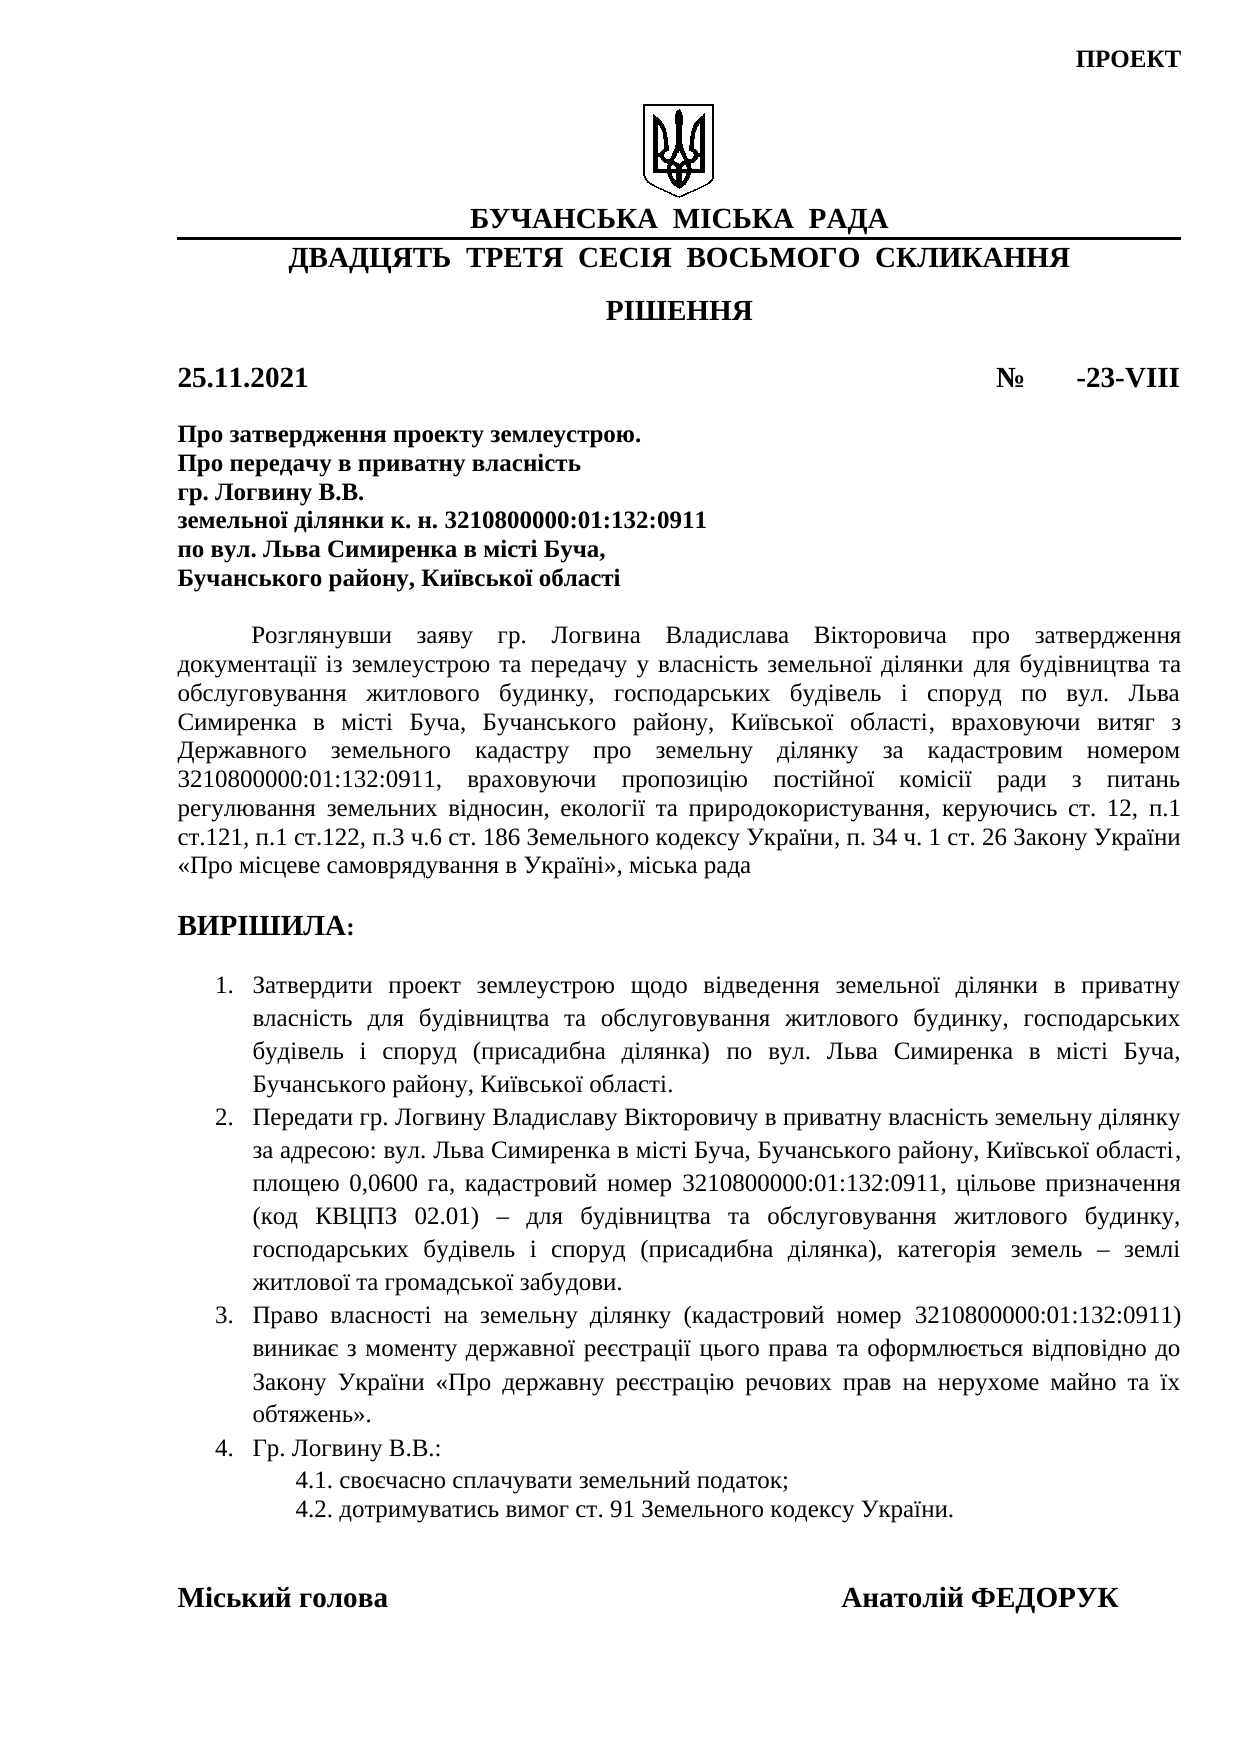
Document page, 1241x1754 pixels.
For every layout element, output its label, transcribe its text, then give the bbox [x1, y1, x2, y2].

text Розглянувши заяву гр. Логвина Владислава Вікторовича про затвердження документації із землеустрою та передачу у власність земельної ділянки для будівництва та обслуговування житлового будинку, господарських будівель і споруд по вул. Льва Симиренка в місті Буча, Бучанського району, Київської області, враховуючи витяг з Державного земельного кадастру про земельну ділянку за кадастровим номером 3210800000:01:132:0911, враховуючи пропозицію постійної комісії ради з питань регулювання земельних відносин, екології та природокористування, керуючись ст. 12, п.1 ст.121, п.1 ст.122, п.3 ч.6 ст. 186 Земельного кодексу України, п. 34 ч. 1 ст. 26 Закону України «Про місцеве самоврядування в Україні», міська рада [177, 621, 1181, 879]
text ДВАДЦЯТЬ ТРЕТЯ СЕСІЯ ВОСЬМОГО СКЛИКАННЯ [177, 240, 1181, 274]
text Про затвердження проекту землеустрою. [177, 419, 1181, 448]
list Затвердити проект землеустрою щодо відведення земельної ділянки в приватну власність для будівництва та обслуговування житлового будинку, господарських будівель і споруд (присадибна ділянка) по вул. Льва Симиренка в місті Буча, Бучанського району, Київської області. [215, 970, 1181, 1098]
list Право власності на земельну ділянку (кадастровий номер 3210800000:01:132:0911) виникає з моменту державної реєстрації цього права та оформлюється відповідно до Закону України «Про державну реєстрацію речових прав на нерухоме майно та їх обтяжень». [215, 1301, 1181, 1428]
text Бучанського району, Київської області [177, 563, 1181, 592]
text РІШЕННЯ [177, 293, 1181, 326]
text гр. Логвину В.В. [177, 477, 1181, 506]
text Про передачу в приватну власність [177, 448, 1181, 477]
text Міський голова Анатолій ФЕДОРУК [177, 1581, 1181, 1614]
text ПРОЕКТ [177, 44, 1181, 73]
text 4.1. своєчасно сплачувати земельний податок; [295, 1466, 1181, 1494]
list Гр. Логвину В.В.: [215, 1433, 1181, 1461]
text 25.11.2021 № -23-VІІІ [177, 360, 1181, 393]
text 4.2. дотримуватись вимог ст. 91 Земельного кодексу України. [295, 1494, 1181, 1523]
text ВИРІШИЛА: [177, 908, 1181, 942]
text БУЧАНСЬКА МІСЬКА РАДА [177, 201, 1181, 237]
text по вул. Льва Симиренка в місті Буча, [177, 534, 1181, 563]
list Передати гр. Логвину Владиславу Вікторовичу в приватну власність земельну ділянку за адресою: вул. Льва Симиренка в місті Буча, Бучанського району, Київської області, площею 0,0600 га, кадастровий номер 3210800000:01:132:0911, цільове призначення (код КВЦПЗ 02.01) – для будівництва та обслуговування житлового будинку, господарських будівель і споруд (присадибна ділянка), категорія земель – землі житлової та громадської забудови. [215, 1102, 1181, 1296]
text земельної ділянки к. н. 3210800000:01:132:0911 [177, 506, 1181, 534]
